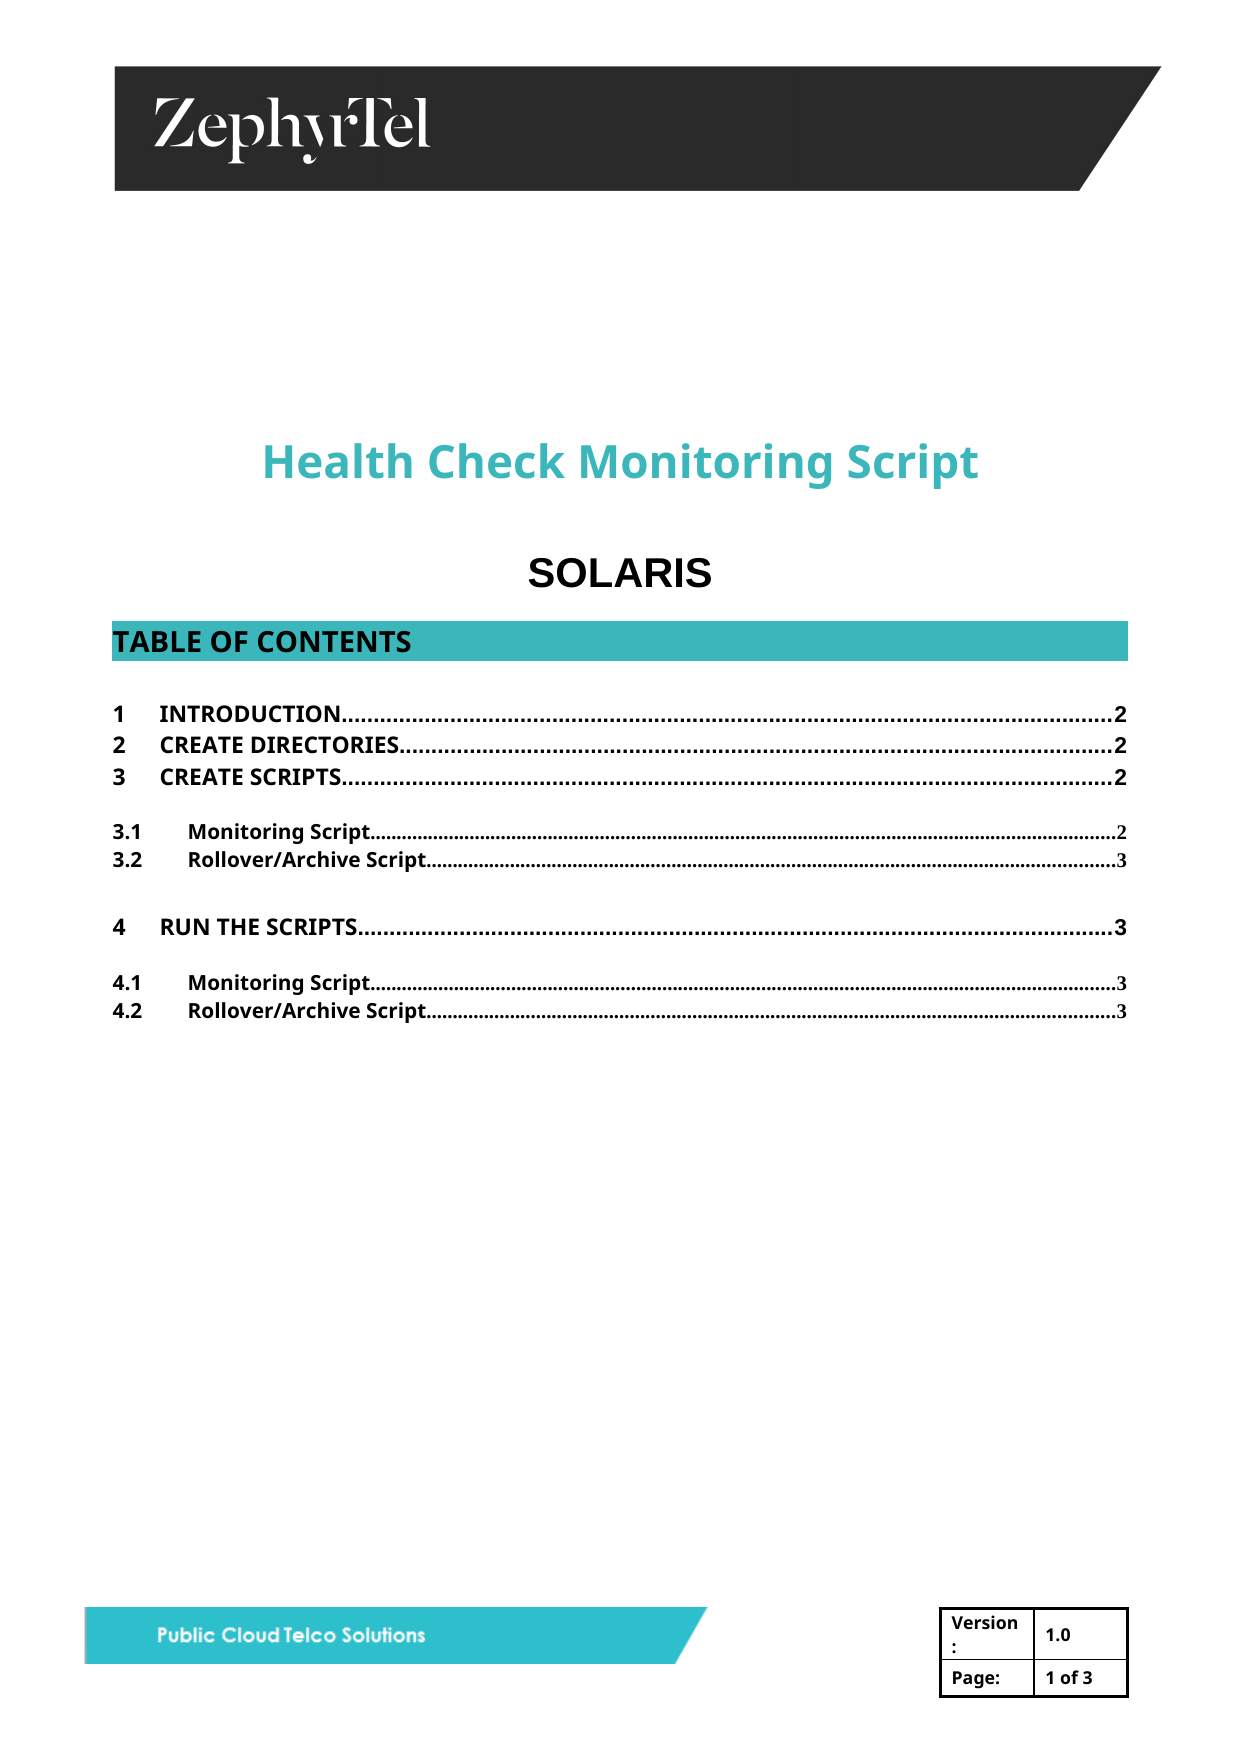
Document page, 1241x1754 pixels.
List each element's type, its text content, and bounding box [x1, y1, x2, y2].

text 4.1 Monitoring Script 3 [112, 968, 1128, 996]
text 1 Introduction 2 [112, 698, 1128, 729]
subtitle Health Check Monitoring Script [112, 429, 1128, 492]
text SOLARIS [112, 548, 1128, 596]
text 4.2 Rollover/Archive Script 3 [112, 996, 1128, 1024]
subtitle TABLE OF CONTENTS [112, 621, 1128, 661]
text 4 Run the scripts 3 [112, 911, 1128, 943]
text 3.2 Rollover/Archive Script 3 [112, 845, 1128, 874]
picture [84, 1607, 718, 1664]
text 3 Create Scripts 2 [112, 761, 1128, 792]
picture [105, 63, 1206, 194]
text 2 Create Directories 2 [112, 729, 1128, 761]
text 3.1 Monitoring Script 2 [112, 817, 1128, 845]
